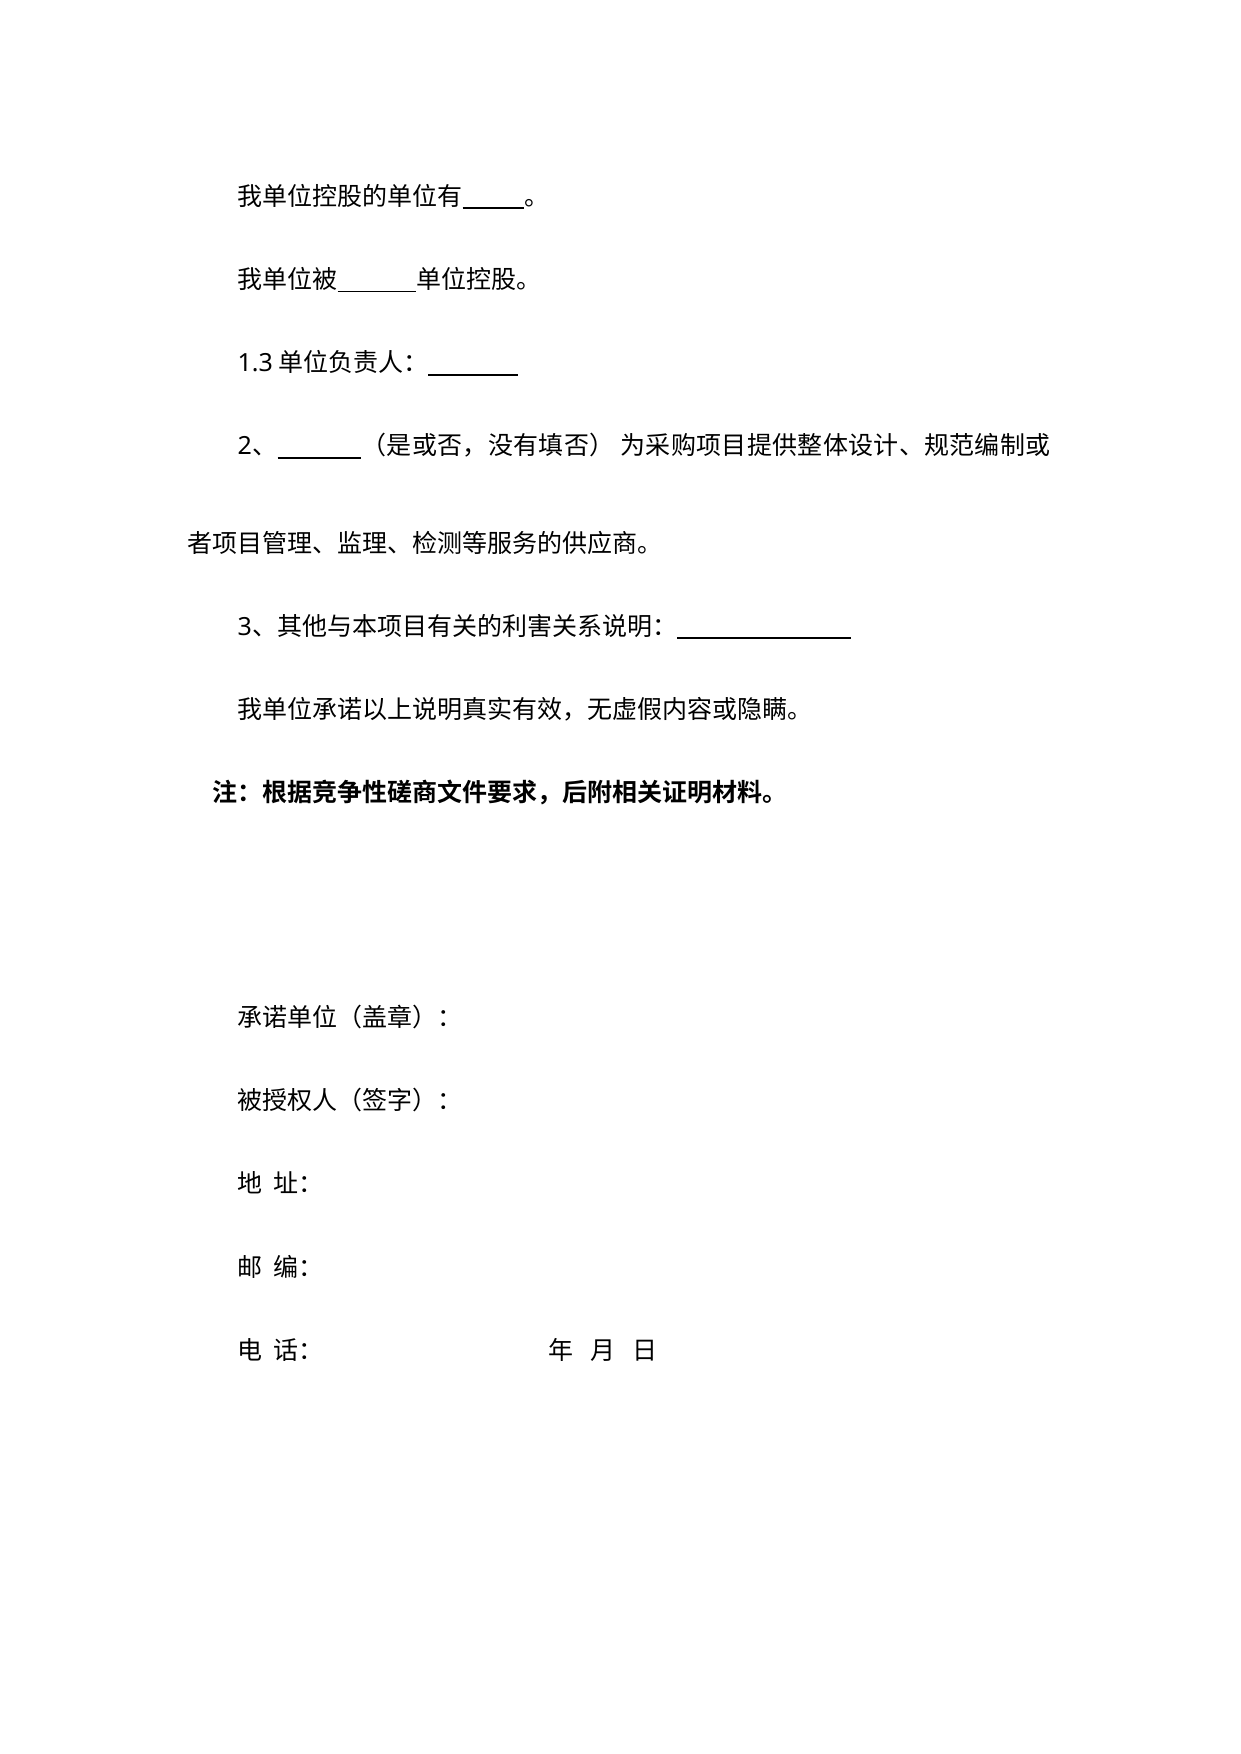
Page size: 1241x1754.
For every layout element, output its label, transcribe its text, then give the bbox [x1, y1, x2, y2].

list 注：根据竞争性磋商文件要求，后附相关证明材料。 [187, 758, 1053, 823]
text 承诺单位（盖章）： [187, 983, 1053, 1048]
list 2、 （是或否，没有填否） 为采购项目提供整体设计、规范编制或者项目管理、监理、检测等服务的供应商。 [187, 411, 1053, 574]
list 我单位承诺以上说明真实有效，无虚假内容或隐瞒。 [187, 675, 1053, 740]
list 我单位控股的单位有 。 [187, 162, 1053, 227]
list 3、其他与本项目有关的利害关系说明： [187, 592, 1053, 657]
list 我单位被 单位控股。 [187, 245, 1053, 310]
list 1.3单位负责人： [187, 328, 1053, 393]
text 地 址： [187, 1149, 1053, 1214]
text 邮 编： [187, 1233, 1053, 1298]
text 被授权人（签字）： [187, 1066, 1053, 1131]
text 电 话： 年 月 日 [187, 1316, 1053, 1381]
